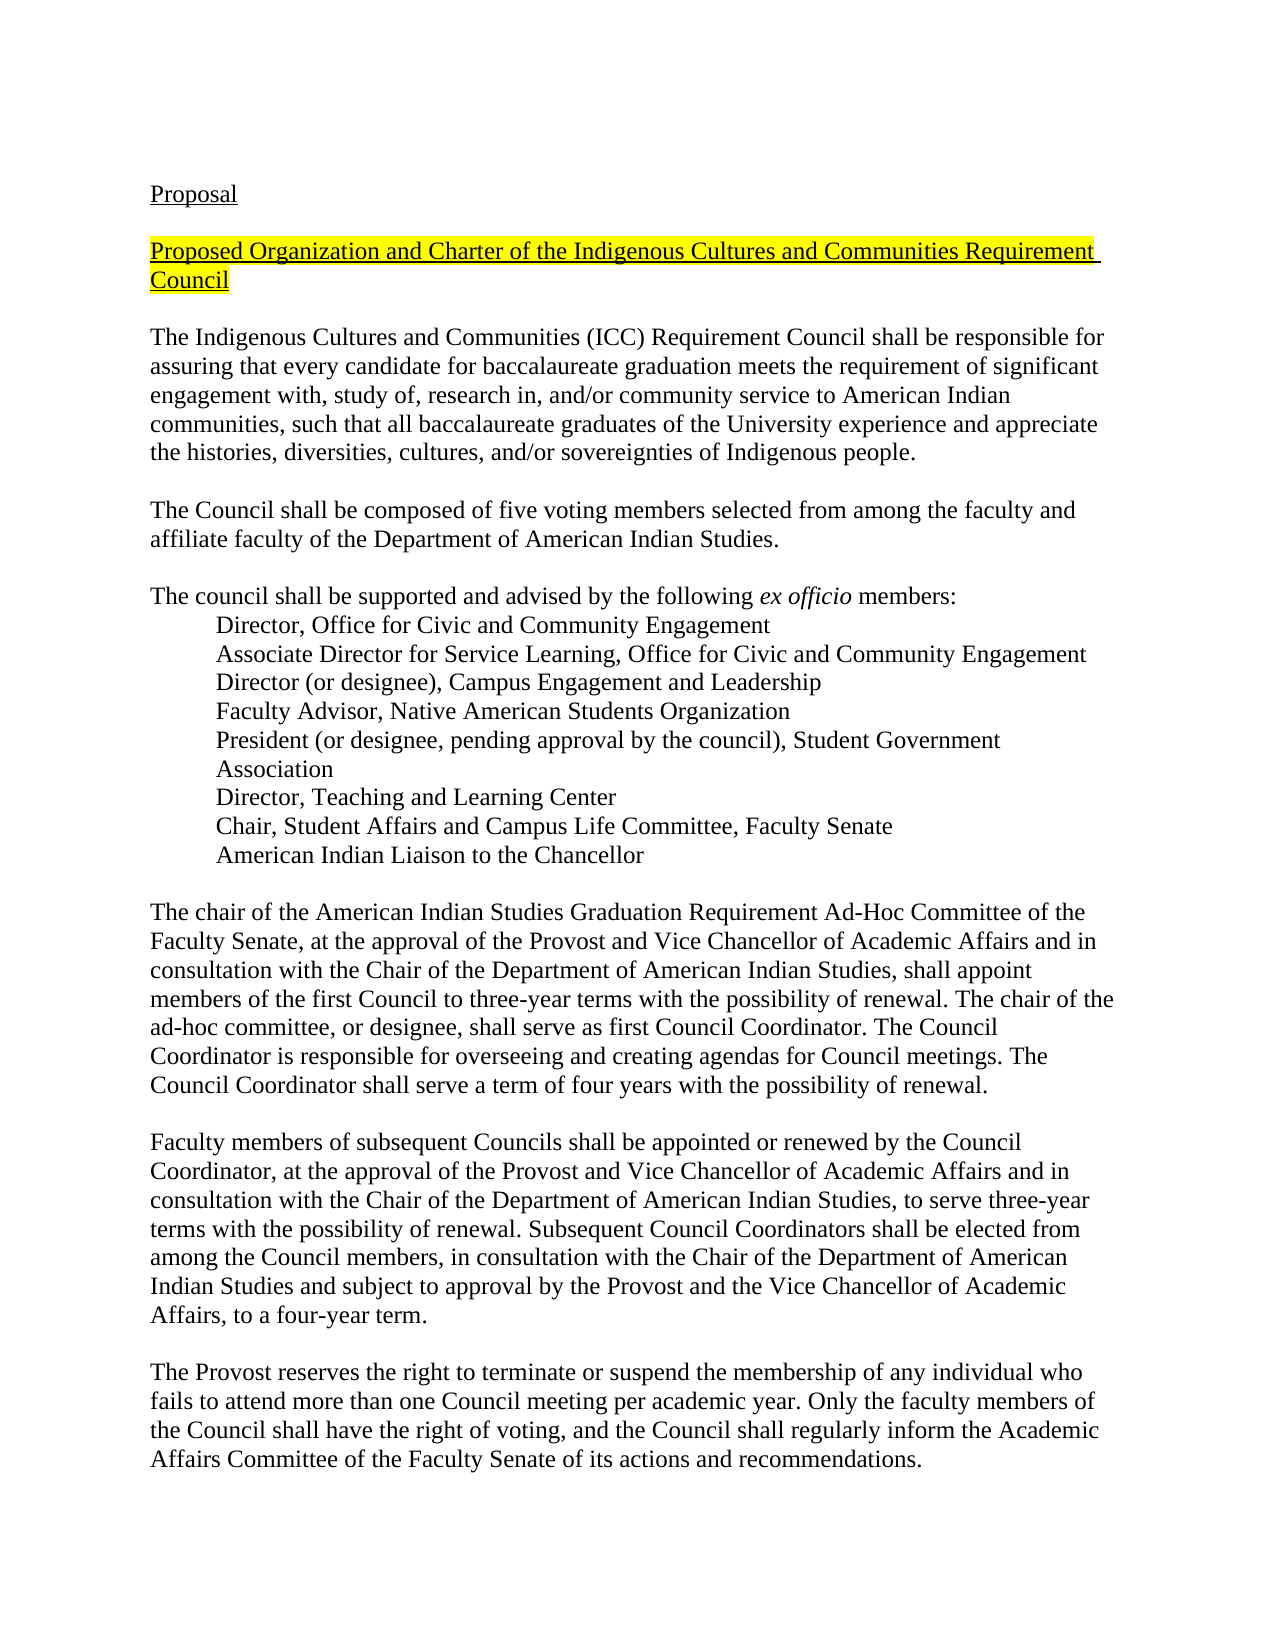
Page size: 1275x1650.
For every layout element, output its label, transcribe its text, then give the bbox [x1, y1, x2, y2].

text The chair of the American Indian Studies Graduation Requirement Ad-Hoc Committee of the Faculty Senate, at the approval of the Provost and Vice Chancellor of Academic Affairs and in consultation with the Chair of the Department of American Indian Studies, shall appoint members of the first Council to three-year terms with the possibility of renewal. The chair of the ad-hoc committee, or designee, shall serve as first Council Coordinator. The Council Coordinator is responsible for overseeing and creating agendas for Council meetings. The Council Coordinator shall serve a term of four years with the possibility of renewal. [150, 897, 1125, 1099]
text Director, Teaching and Learning Center [216, 782, 1125, 811]
text Faculty Advisor, Native American Students Organization [216, 696, 1125, 725]
text The Provost reserves the right to terminate or suspend the membership of any individual who fails to attend more than one Council meeting per academic year. Only the faculty members of the Council shall have the right of voting, and the Council shall regularly inform the Academic Affairs Committee of the Faculty Senate of its actions and recommendations. [150, 1357, 1125, 1472]
text President (or designee, pending approval by the council), Student Government Association [216, 725, 1125, 782]
text The Indigenous Cultures and Communities (ICC) Requirement Council shall be responsible for assuring that every candidate for baccalaureate graduation meets the requirement of significant engagement with, study of, research in, and/or community service to American Indian communities, such that all baccalaureate graduates of the University experience and appreciate the histories, diversities, cultures, and/or sovereignties of Indigenous people. [150, 322, 1125, 466]
text American Indian Liaison to the Chancellor [216, 840, 1125, 869]
text Associate Director for Service Learning, Office for Civic and Community Engagement [216, 639, 1125, 667]
text Faculty members of subsequent Councils shall be appointed or renewed by the Council Coordinator, at the approval of the Provost and Vice Chancellor of Academic Affairs and in consultation with the Chair of the Department of American Indian Studies, to serve three-year terms with the possibility of renewal. Subsequent Council Coordinators shall be elected from among the Council members, in consultation with the Chair of the Department of American Indian Studies and subject to approval by the Provost and the Vice Chancellor of Academic Affairs, to a four-year term. [150, 1127, 1125, 1329]
text Director (or designee), Campus Engagement and Leadership [216, 667, 1125, 696]
text Proposed Organization and Charter of the Indigenous Cultures and Communities Requirement Council [229, 236, 1125, 294]
text Director, Office for Civic and Community Engagement [216, 610, 1125, 639]
text Proposal [150, 179, 1125, 207]
text The Council shall be composed of five voting members selected from among the faculty and affiliate faculty of the Department of American Indian Studies. [150, 495, 1125, 552]
text Chair, Student Affairs and Campus Life Committee, Faculty Senate [216, 811, 1125, 840]
text The council shall be supported and advised by the following ex officio members: [150, 581, 1125, 610]
